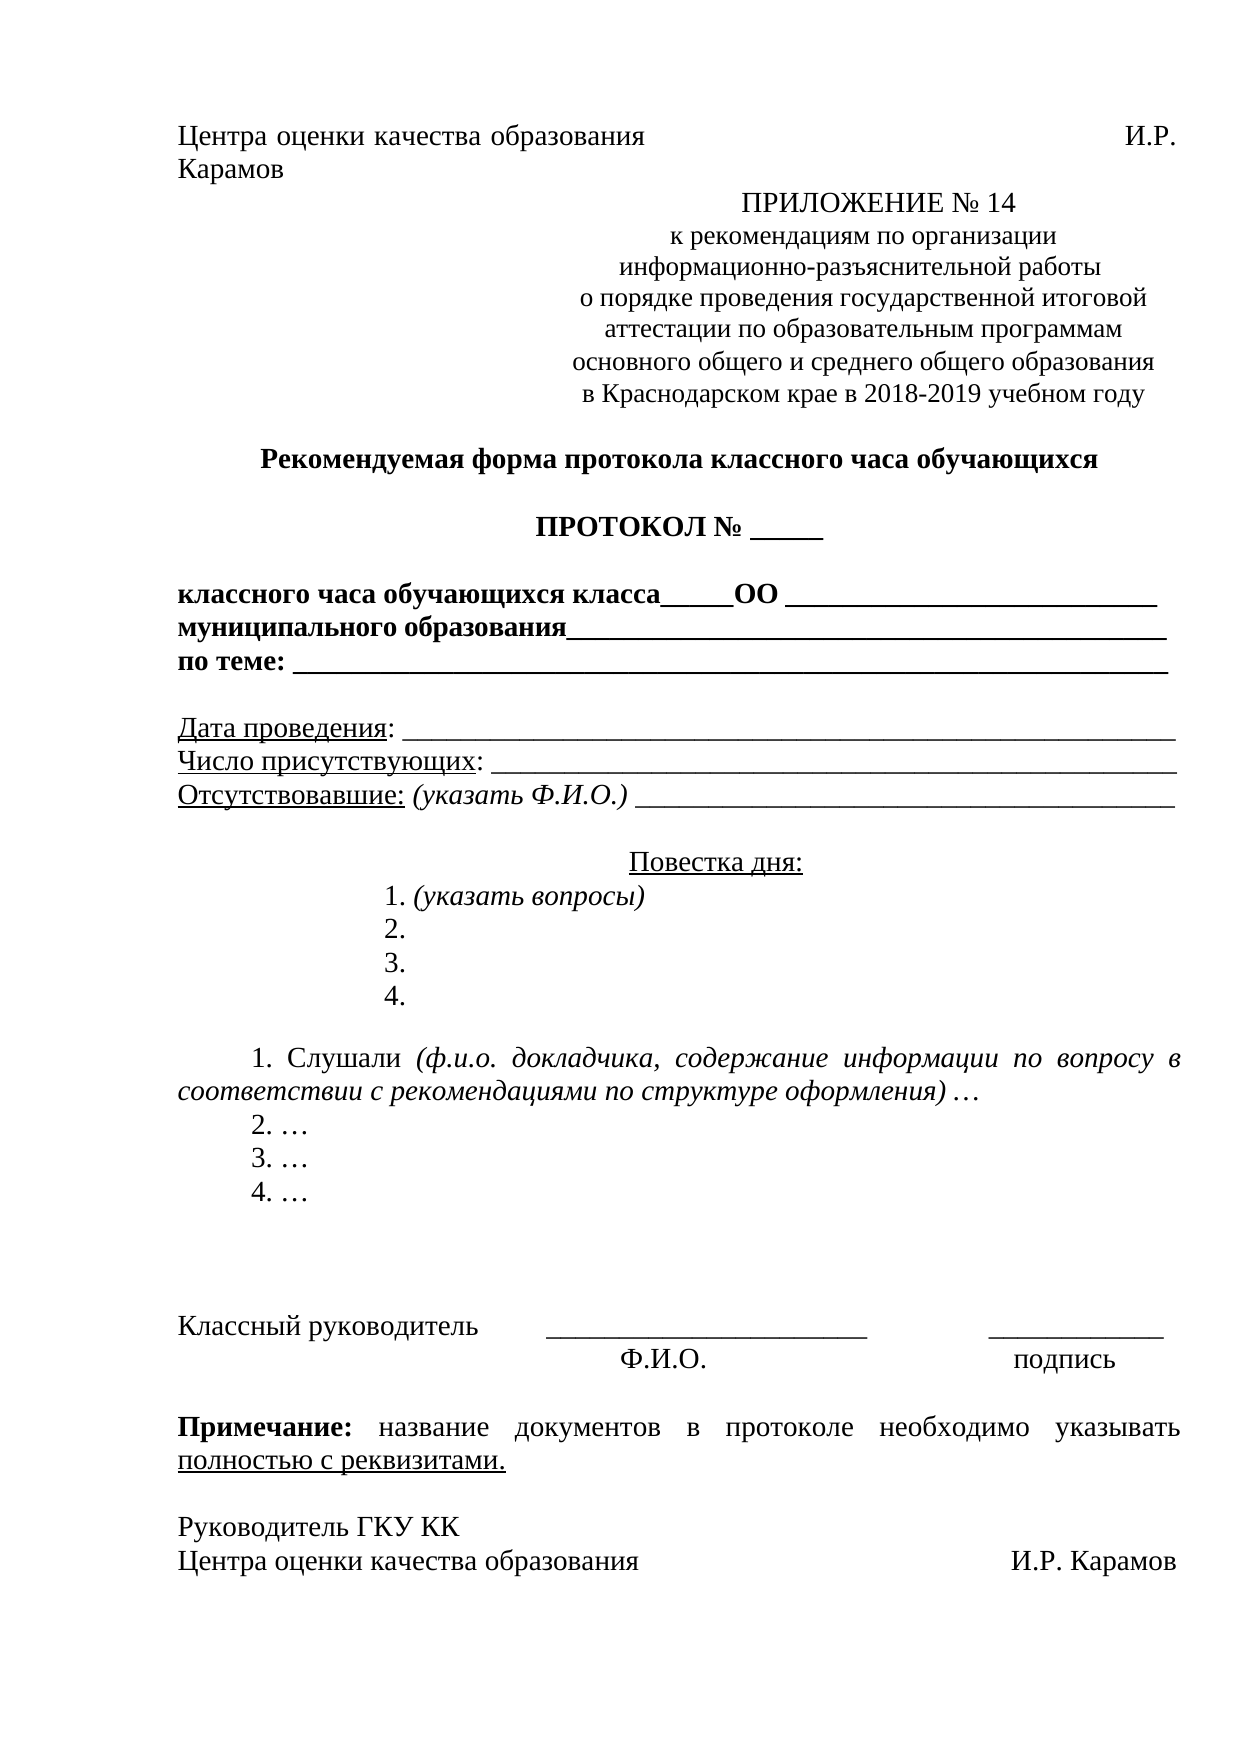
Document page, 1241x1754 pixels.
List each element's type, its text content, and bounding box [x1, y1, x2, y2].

text 1. Слушали (ф.и.о. докладчика, содержание информации по вопросу в соответствии с рекомендациями по структуре оформления) … [177, 1040, 1181, 1107]
text 3. … [177, 1140, 1181, 1174]
text 3. [177, 945, 1181, 978]
text 1. (указать вопросы) [177, 878, 1181, 911]
text Число присутствующих: _______________________________________________ [177, 743, 1181, 777]
text классного часа обучающихся класса_____ОО __________________________ [177, 576, 1181, 609]
text ПРИЛОЖЕНИЕ № 14 [576, 185, 1181, 219]
text ПРОТОКОЛ № _____ [177, 509, 1181, 542]
text Примечание: название документов в протоколе необходимо указывать полностью с реквизитами. [177, 1409, 1181, 1476]
text Руководитель ГКУ КК [177, 1509, 1181, 1543]
text Повестка дня: [177, 844, 1181, 878]
text 2. [177, 911, 1181, 945]
text к рекомендациям по организации информационно-разъяснительной работы о порядке проведения государственной итоговой аттестации по образовательным программам основного общего и среднего общего образования в Краснодарском крае в 2018-2019 учебном году [546, 219, 1181, 408]
text муниципального образования__________________________________________ [177, 609, 1181, 643]
text Центра оценки качества образования И.Р. Карамов [177, 118, 1181, 185]
text 4. … [177, 1174, 1181, 1207]
text 2. … [177, 1107, 1181, 1140]
text Центра оценки качества образования И.Р. Карамов [177, 1543, 1181, 1576]
text 4. [177, 978, 1181, 1012]
text Дата проведения: _____________________________________________________ [177, 710, 1181, 743]
text по теме: ____________________________________________________________ [177, 643, 1181, 676]
text Отсутствовавшие: (указать Ф.И.О.) _____________________________________ [177, 777, 1181, 811]
text Рекомендуемая форма протокола классного часа обучающихся [177, 442, 1181, 475]
text Классный руководитель ______________________ ____________ [177, 1308, 1181, 1342]
text Ф.И.О. подпись [102, 1342, 1181, 1375]
